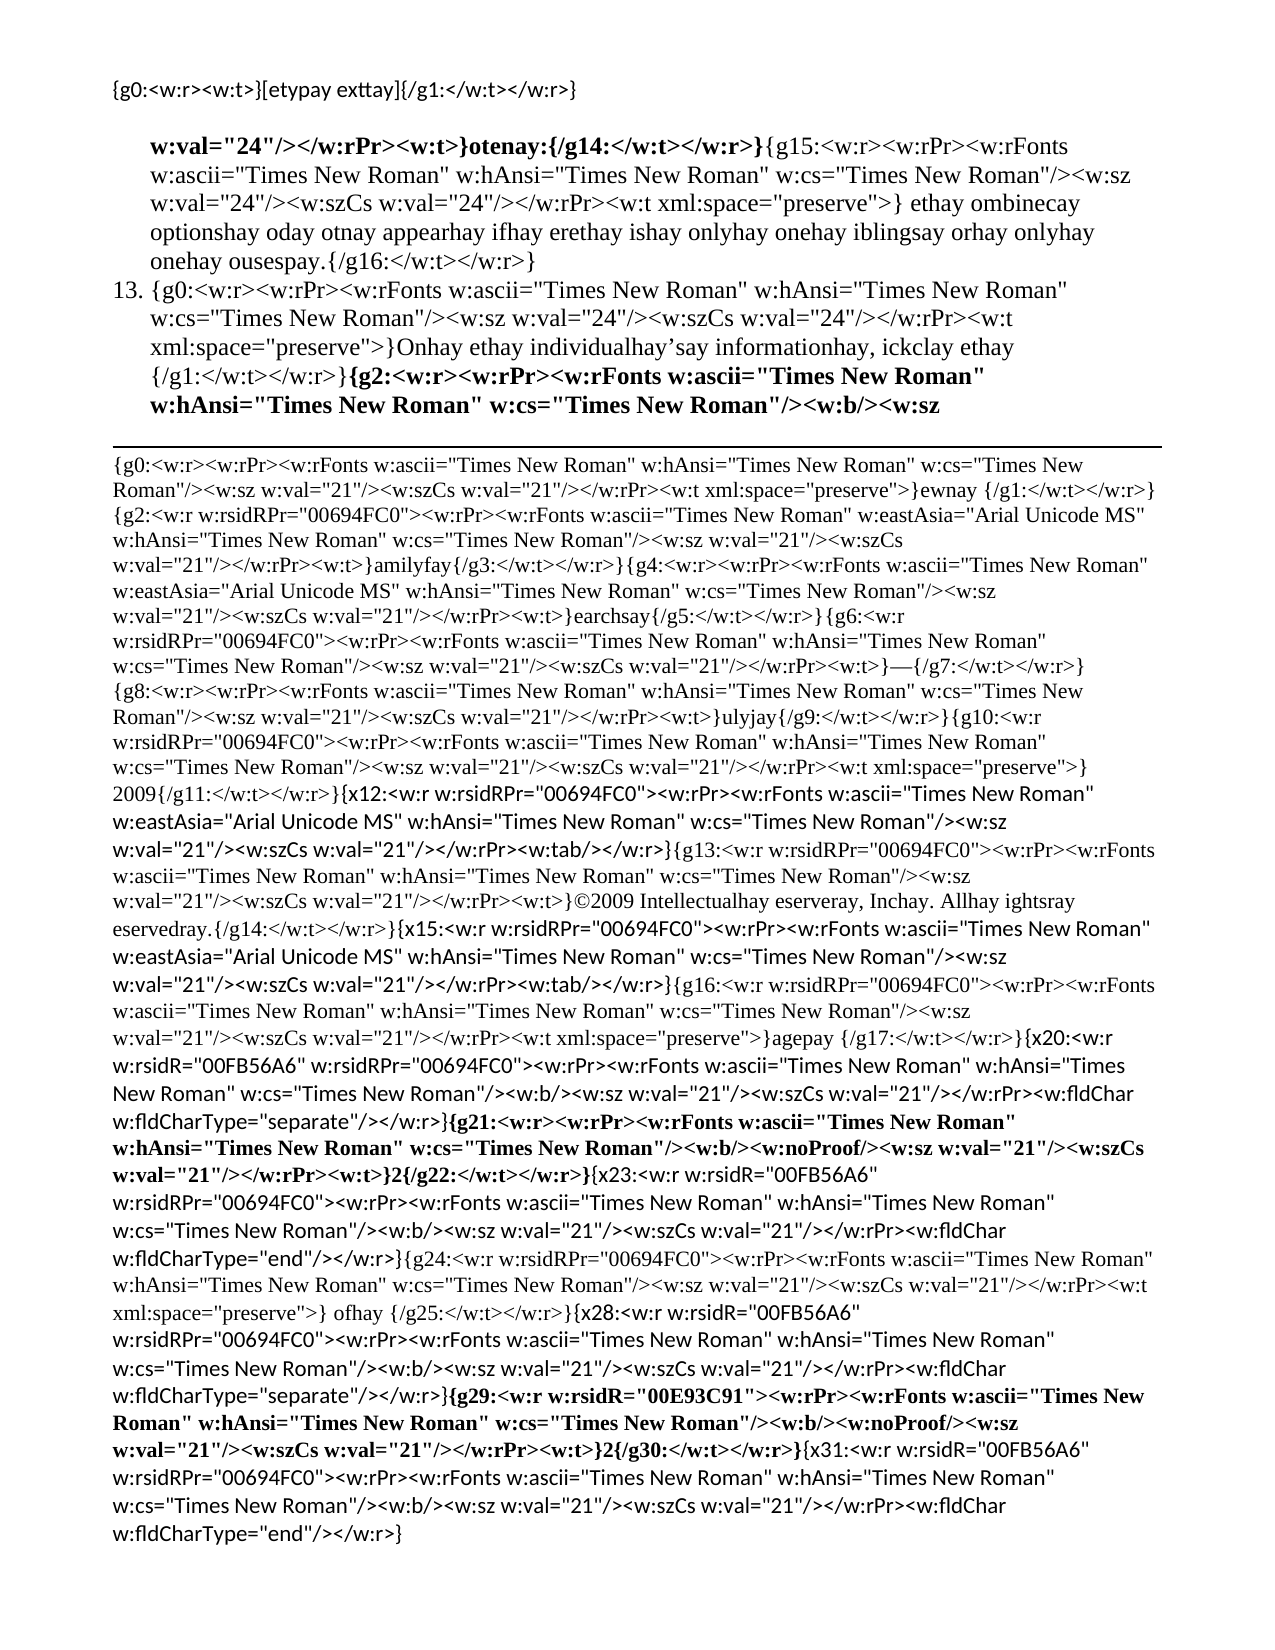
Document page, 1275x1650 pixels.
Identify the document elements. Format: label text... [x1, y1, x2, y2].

list {g0:<w:r><w:rPr><w:rFonts w:ascii="Times New Roman" w:hAnsi="Times New Roman" w:cs="Times New Roman"/><w:sz w:val="24"/><w:szCs w:val="24"/></w:rPr><w:t xml:space="preserve">}Onhay ethay individualhay’say informationhay, ickclay ethay {/g1:</w:t></w:r>}{g2:<w:r><w:rPr><w:rFonts w:ascii="Times New Roman" w:hAnsi="Times New Roman" w:cs="Times New Roman"/><w:b/><w:sz w:val="24"/><w:szCs w:val="24"/></w:rPr><w:t>}arentspay andhay iblingssay{/g3:</w:t></w:r>}{g4:<w:r><w:rPr><w:rFonts w:ascii="Times New Roman" w:hAnsi="Times New Roman" w:cs="Times New Roman"/><w:sz w:val="24"/><w:szCs w:val="24"/></w:rPr><w:t xml:space="preserve">} abtay. {/g5:</w:t></w:r>} [112, 275, 1162, 418]
